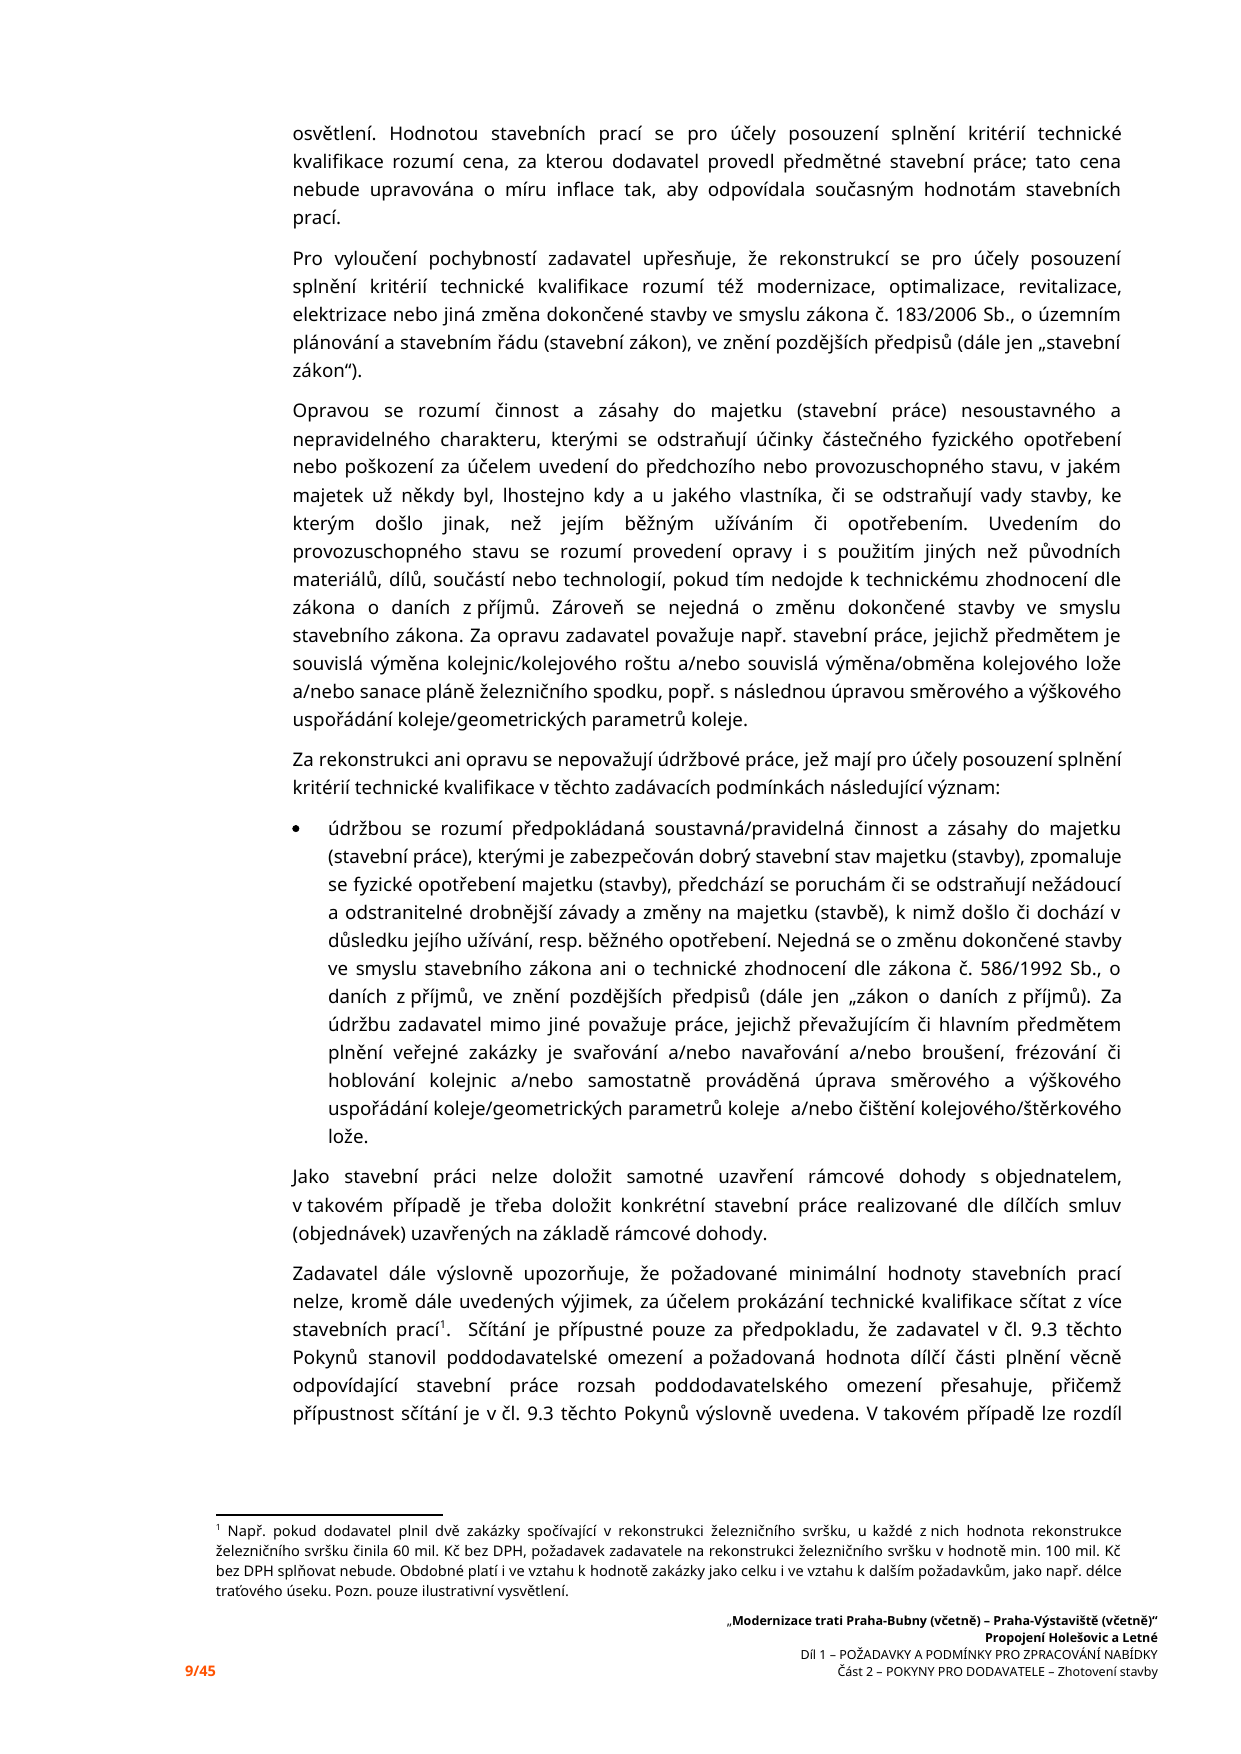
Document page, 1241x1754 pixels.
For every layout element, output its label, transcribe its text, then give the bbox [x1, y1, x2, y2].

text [292, 121, 1122, 230]
text Opravou se rozumí činnost a zásahy do majetku (stavební práce) nesoustavného a nepravidelného charakteru, kterými se odstraňují účinky částečného fyzického opotřebení nebo poškození za účelem uvedení do předchozího nebo provozuschopného stavu, v jakém majetek už někdy byl, lhostejno kdy a u jakého vlastníka, či se odstraňují vady stavby, ke kterým došlo jinak, než jejím běžným užíváním či opotřebením. Uvedením do provozuschopného stavu se rozumí provedení opravy i s použitím jiných než původních materiálů, dílů, součástí nebo technologií, pokud tím nedojde k technickému zhodnocení dle zákona o daních z příjmů. Zároveň se nejedná o změnu dokončené stavby ve smyslu stavebního zákona. Za opravu zadavatel považuje např. stavební práce, jejichž předmětem je souvislá výměna kolejnic/kolejového roštu a/nebo souvislá výměna/obměna kolejového lože a/nebo sanace pláně železničního spodku, popř. s následnou úpravou směrového a výškového uspořádání koleje/geometrických parametrů koleje. [292, 398, 1122, 732]
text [292, 1260, 1122, 1426]
text údržbou se rozumí předpokládaná soustavná/pravidelná činnost a zásahy do majetku (stavební práce), kterými je zabezpečován dobrý stavební stav majetku (stavby), zpomaluje se fyzické opotřebení majetku (stavby), předchází se poruchám či se odstraňují nežádoucí a odstranitelné drobnější závady a změny na majetku (stavbě), k nimž došlo či dochází v důsledku jejího užívání, resp. běžného opotřebení. Nejedná se o změnu dokončené stavby ve smyslu stavebního zákona ani o technické zhodnocení dle zákona č. 586/1992 Sb., o daních z příjmů, ve znění pozdějších předpisů (dále jen „zákon o daních z příjmů). Za údržbu zadavatel mimo jiné považuje práce, jejichž převažujícím či hlavním předmětem plnění veřejné zakázky je svařování a/nebo navařování a/nebo broušení, frézování či hoblování kolejnic a/nebo samostatně prováděná úprava směrového a výškového uspořádání koleje/geometrických parametrů koleje a/nebo čištění kolejového/štěrkového lože. [292, 815, 1122, 1149]
text Jako stavební práci nelze doložit samotné uzavření rámcové dohody s objednatelem, v takovém případě je třeba doložit konkrétní stavební práce realizované dle dílčích smluv (objednávek) uzavřených na základě rámcové dohody. [292, 1164, 1122, 1245]
text Za rekonstrukci ani opravu se nepovažují údržbové práce, jež mají pro účely posouzení splnění kritérií technické kvalifikace v těchto zadávacích podmínkách následující význam: [292, 747, 1122, 800]
text Pro vyloučení pochybností zadavatel upřesňuje, že rekonstrukcí se pro účely posouzení splnění kritérií technické kvalifikace rozumí též modernizace, optimalizace, revitalizace, elektrizace nebo jiná změna dokončené stavby ve smyslu zákona č. 183/2006 Sb., o územním plánování a stavebním řádu (stavební zákon), ve znění pozdějších předpisů (dále jen „stavební zákon“). [292, 245, 1122, 383]
